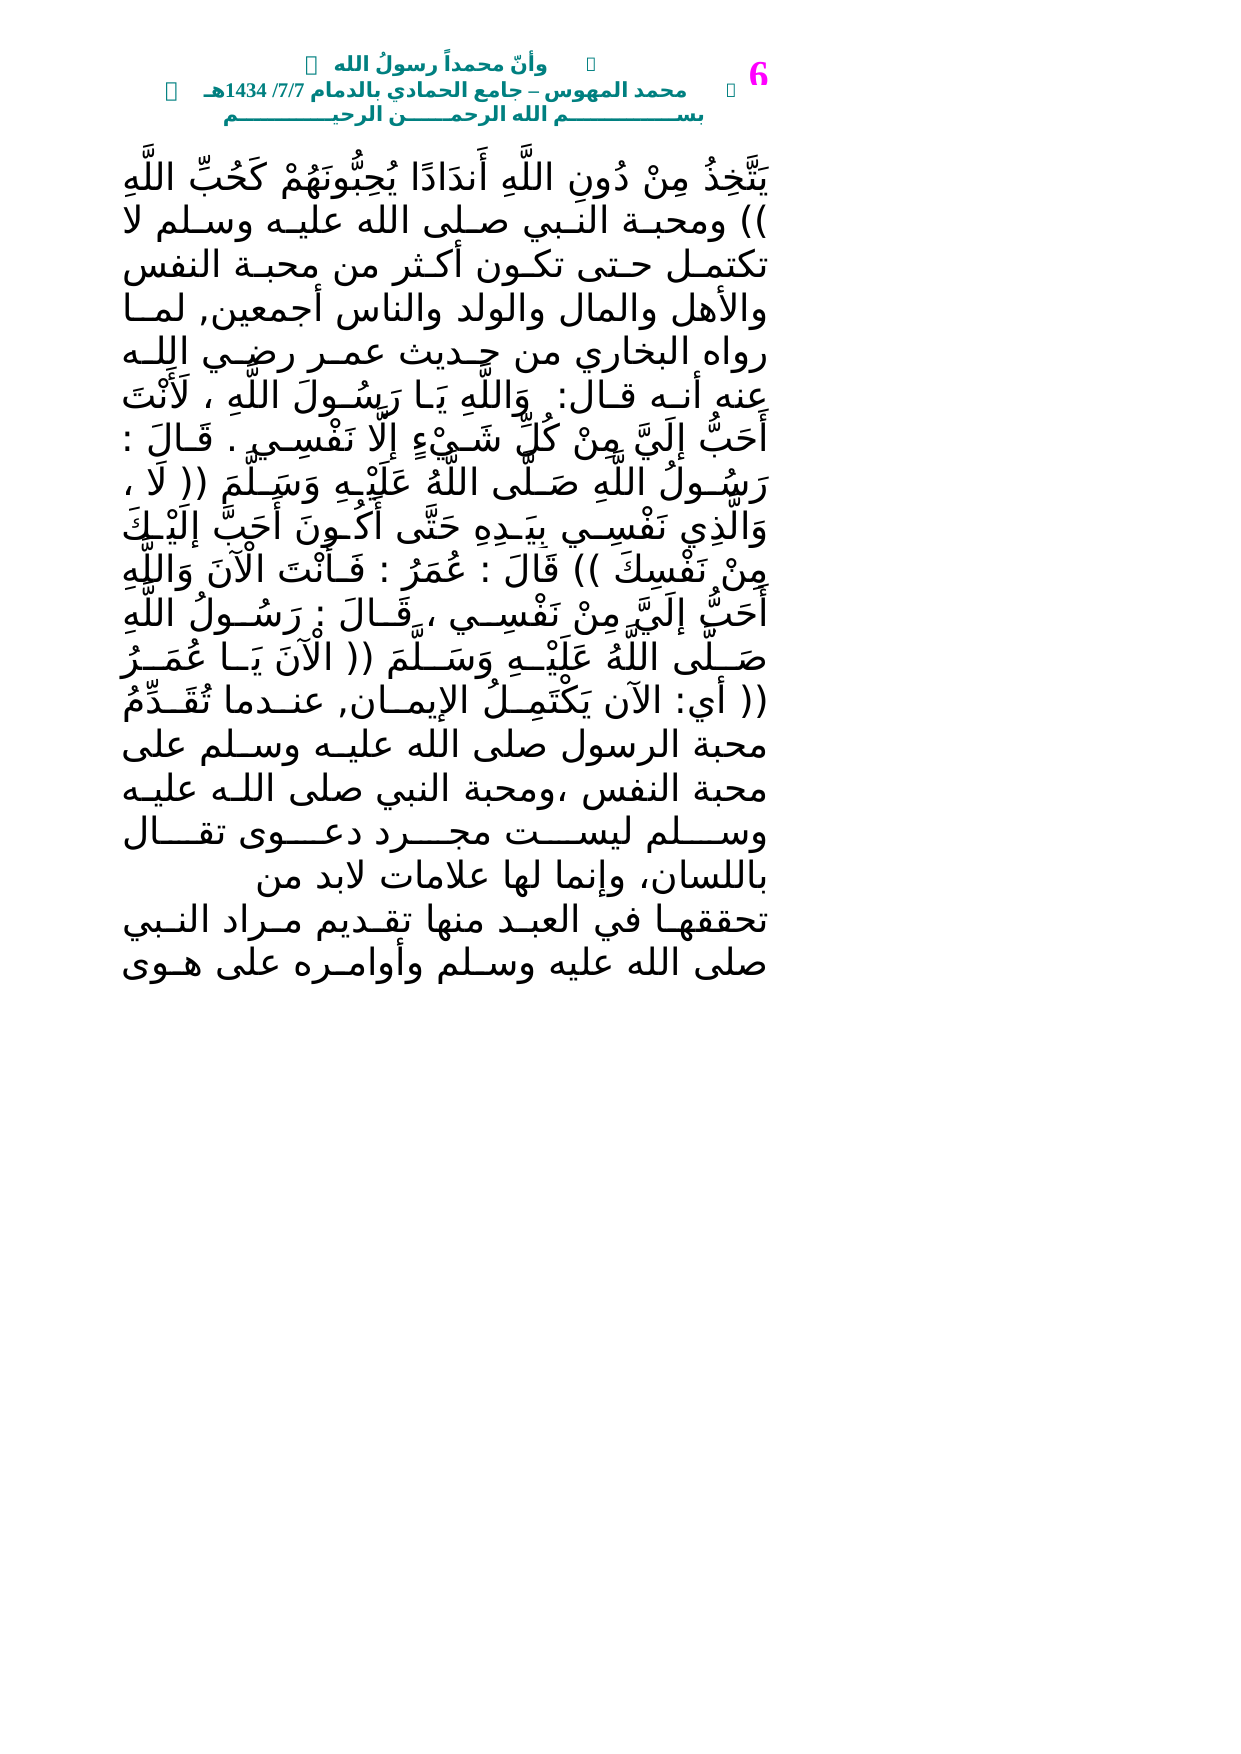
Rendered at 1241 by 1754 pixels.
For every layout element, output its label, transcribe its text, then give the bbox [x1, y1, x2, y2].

text وحب النبي صلى الله عليه وسلم إيمان, بل أصل من أصول الإيمان, لكن هذه المحبة تأتي تابعة لمحبة الله وليست مساوية, لأن الشخص إذا ساوى مع الله أحداً في المحبة وأشرك معه غيره في هذه المحبة فقد كفر, لقوله تعالى عن المشركين بعد دخولهم النار(( تَاللَّهِ إِنْ كُنَّا لَفِي ضَلَالٍ مُبِينٍ * إِذْ نُسَوِّيكُمْ بِرَبِّ الْعَالَمِينَ )) وقال تعالى: (( وَمِنَ النَّاسِ مَنْ يَتَّخِذُ مِنْ دُونِ اللَّهِ أَندَادًا يُحِبُّونَهُمْ كَحُبِّ اللَّهِ )) ومحبة النبي صلى الله عليه وسلم لا تكتمل حتى تكون أكثر من محبة النفس والأهل والمال والولد والناس أجمعين, لما رواه البخاري من حديث عمر رضي الله عنه أنه قال: وَاللَّهِ يَا رَسُولَ اللَّهِ ، لَأَنْتَ أَحَبُّ إِلَيَّ مِنْ كُلِّ شَيْءٍ إِلَّا نَفْسِي . قَالَ : رَسُولُ اللَّهِ صَلَّى اللَّهُ عَلَيْهِ وَسَلَّمَ (( لَا ، وَالَّذِي نَفْسِي بِيَدِهِ حَتَّى أَكُونَ أَحَبَّ إِلَيْكَ مِنْ نَفْسِكَ )) قَالَ : عُمَرُ : فَأَنْتَ الْآنَ وَاللَّهِ أَحَبُّ إِلَيَّ مِنْ نَفْسِي ، قَالَ : رَسُولُ اللَّهِ صَلَّى اللَّهُ عَلَيْهِ وَسَلَّمَ (( الْآنَ يَا عُمَرُ (( أي: الآن يَكْتَمِلُ الإيمان, عندما تُقَدِّمُ محبة الرسول صلى الله عليه وسلم على محبة النفس ،ومحبة النبي صلى الله عليه وسلم ليست مجرد دعوى تقال باللسان، وإنما لها علامات لابد من [122, 199, 769, 417]
text تحققها في العبد منها تقديم مراد النبي صلى الله عليه وسلم وأوامره على هوى النفس، وعلى مراد وأوامر أي أحد كائناً من كان. [122, 897, 769, 984]
text وحب النبي صلى الله عليه وسلم إيمان, بل أصل من أصول الإيمان, لكن هذه المحبة تأتي تابعة لمحبة الله وليست مساوية, لأن الشخص إذا ساوى مع الله أحداً في المحبة وأشرك معه غيره في هذه المحبة فقد كفر, لقوله تعالى عن المشركين بعد دخولهم النار(( تَاللَّهِ إِنْ كُنَّا لَفِي ضَلَالٍ مُبِينٍ * إِذْ نُسَوِّيكُمْ بِرَبِّ الْعَالَمِينَ )) وقال تعالى: (( وَمِنَ النَّاسِ مَنْ يَتَّخِذُ مِنْ دُونِ اللَّهِ أَندَادًا يُحِبُّونَهُمْ كَحُبِّ اللَّهِ )) ومحبة النبي صلى الله عليه وسلم لا تكتمل حتى تكون أكثر من محبة النفس والأهل والمال والولد والناس أجمعين, لما رواه البخاري من حديث عمر رضي الله عنه أنه قال: وَاللَّهِ يَا رَسُولَ اللَّهِ ، لَأَنْتَ أَحَبُّ إِلَيَّ مِنْ كُلِّ شَيْءٍ إِلَّا نَفْسِي . قَالَ : رَسُولُ اللَّهِ صَلَّى اللَّهُ عَلَيْهِ وَسَلَّمَ (( لَا ، وَالَّذِي نَفْسِي بِيَدِهِ حَتَّى أَكُونَ أَحَبَّ إِلَيْكَ مِنْ نَفْسِكَ )) قَالَ : عُمَرُ : فَأَنْتَ الْآنَ وَاللَّهِ أَحَبُّ إِلَيَّ مِنْ نَفْسِي ، قَالَ : رَسُولُ اللَّهِ صَلَّى اللَّهُ عَلَيْهِ وَسَلَّمَ (( الْآنَ يَا عُمَرُ (( أي: الآن يَكْتَمِلُ الإيمان, عندما تُقَدِّمُ محبة الرسول صلى الله عليه وسلم على محبة النفس ،ومحبة النبي صلى الله عليه وسلم ليست مجرد دعوى تقال باللسان، وإنما لها علامات لابد من [122, 679, 769, 897]
